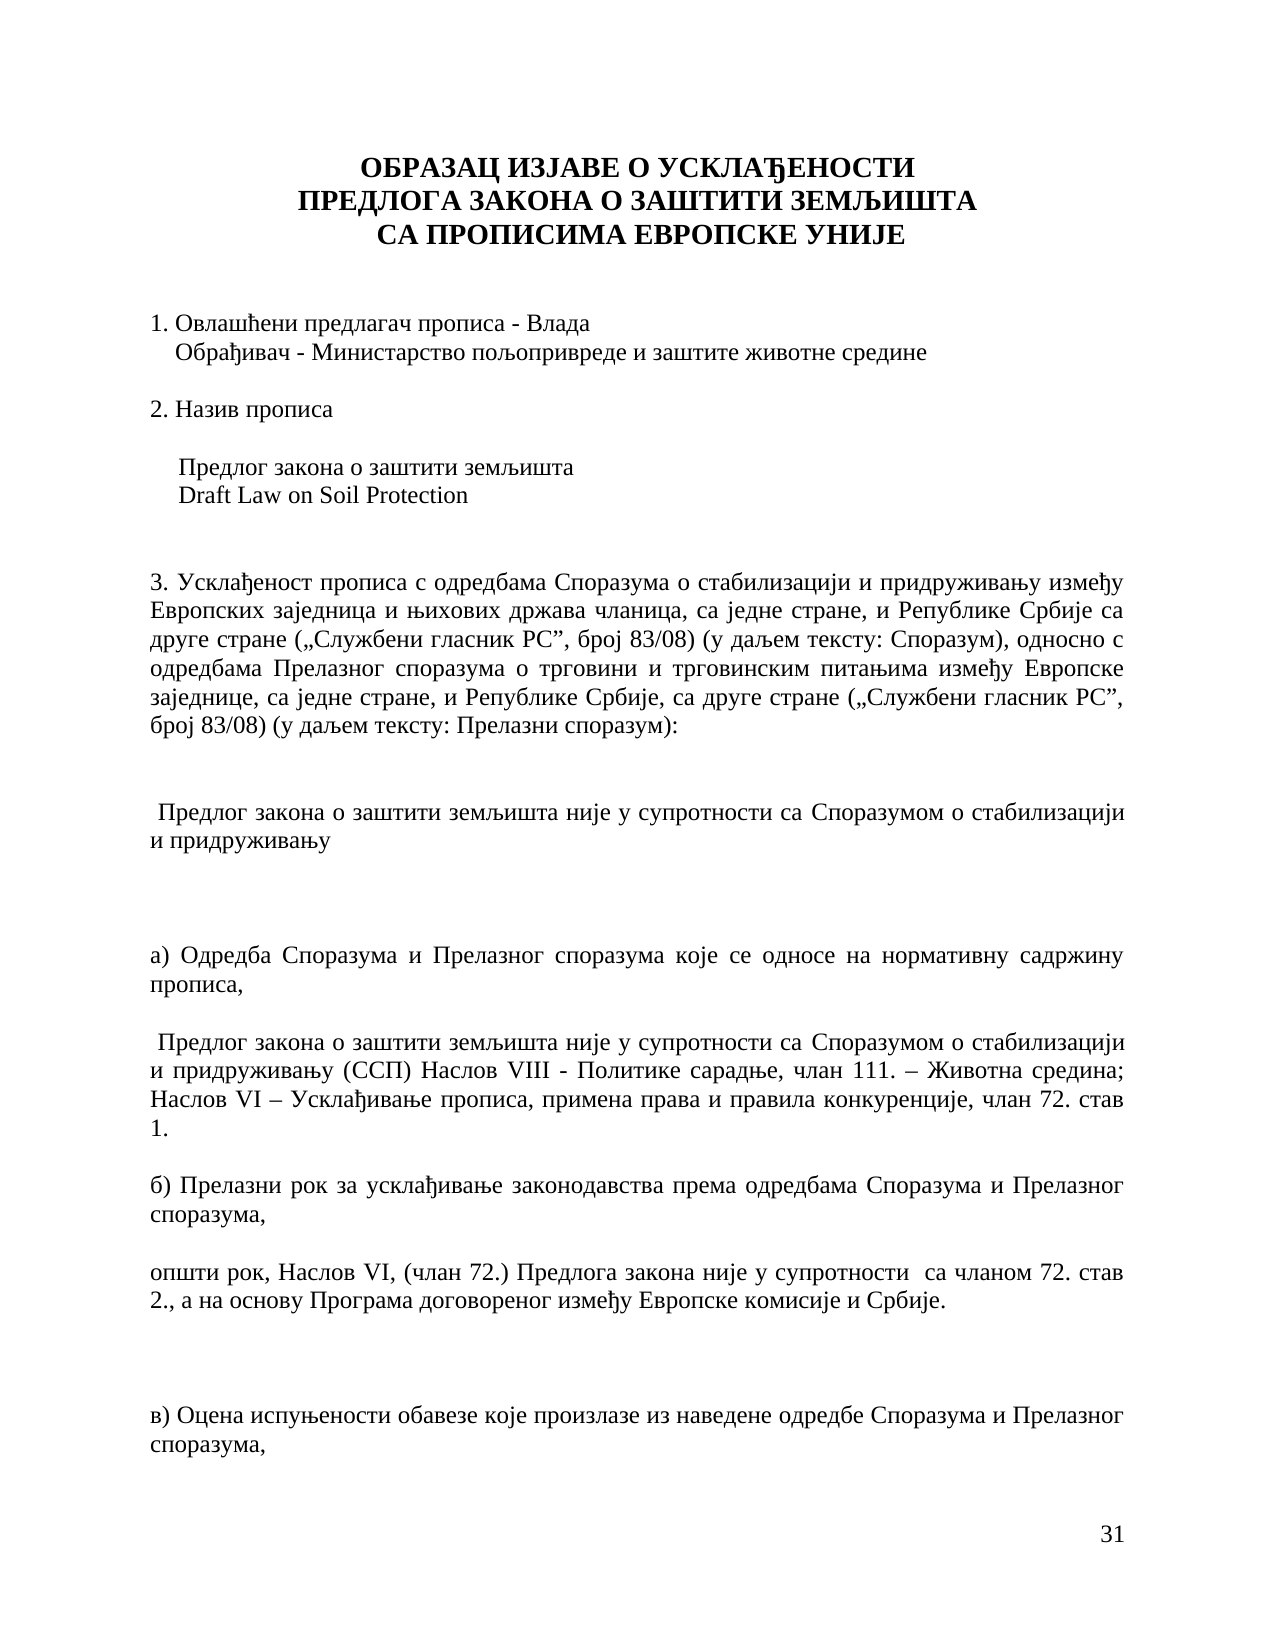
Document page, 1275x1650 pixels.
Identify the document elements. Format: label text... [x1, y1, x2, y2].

text Draft Law on Soil Protection [150, 481, 1125, 509]
text 2. Назив прописа [150, 394, 1125, 423]
text Предлог закона о заштити земљишта није у супротности са Споразумом о стабилизацији и придруживању [150, 797, 1125, 854]
text 1. Овлашћени предлагач прописа - Влада [150, 308, 1125, 337]
text ПРЕДЛОГА ЗАКОНА О ЗАШТИТИ ЗЕМЉИШТА [150, 183, 1125, 217]
text б) Прелазни рок за усклађивање законодавства према одредбама Споразума и Прелазног споразума, [150, 1171, 1125, 1228]
text 3. Усклађеност прописа с одредбама Споразума о стабилизацији и придруживању између Европских заједница и њихових држава чланица, са једне стране, и Републике Србије са друге стране („Службени гласник РС”, број 83/08) (у даљем тексту: Споразум), односно с одредбама Прелазног споразума о трговини и трговинским питањима између Европске заједнице, са једне стране, и Републике Србије, са друге стране („Службени гласник РС”, број 83/08) (у даљем тексту: Прелазни споразум): [150, 567, 1125, 739]
text Обрађивач - Министарство пољопривреде и заштите животне средине [150, 337, 1125, 366]
text а) Одредба Споразума и Прелазног споразума које се односе на нормативну садржину прописа, [150, 941, 1125, 998]
text в) Оцена испуњености обавезе које произлазе из наведене одредбе Споразума и Прелазног споразума, [150, 1401, 1125, 1458]
text СА ПРОПИСИМА ЕВРОПСКЕ УНИЈЕ [150, 217, 1125, 251]
text општи рок, Наслов VI, (члан 72.) Предлога закона није у супротности са чланом 72. став 2., а на основу Програма договореног између Европске комисије и Србије. [150, 1257, 1125, 1314]
text Предлог закона о заштити земљишта није у супротности са Споразумом о стабилизацији и придруживању (ССП) Наслов VIII - Политике сарадње, члан 111. – Животна средина; Наслов VI – Усклађивање прописа, примена права и правила конкуренције, члан 72. став 1. [150, 1027, 1125, 1142]
text ОБРАЗАЦ ИЗЈАВЕ О УСКЛАЂЕНОСТИ [150, 150, 1125, 183]
text Предлог закона о заштити земљишта [150, 452, 1125, 481]
